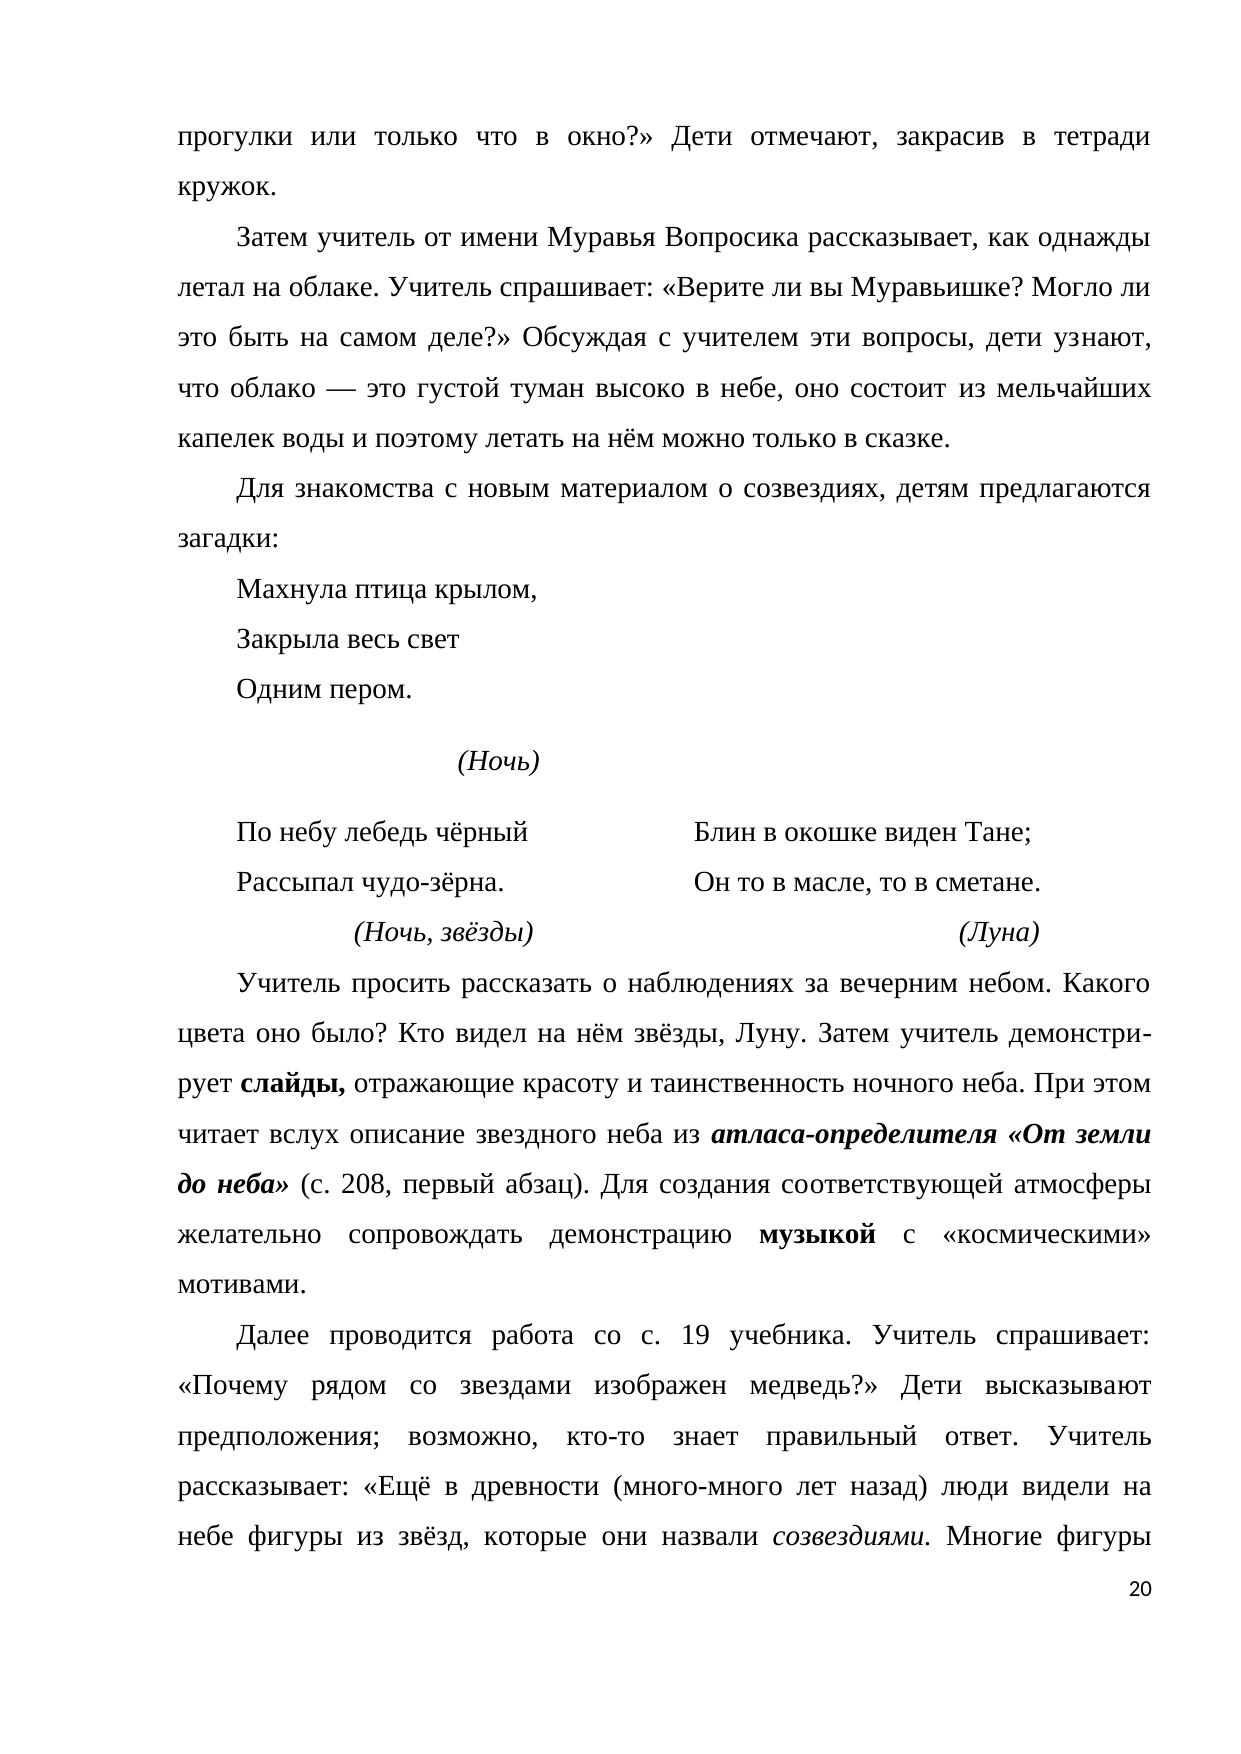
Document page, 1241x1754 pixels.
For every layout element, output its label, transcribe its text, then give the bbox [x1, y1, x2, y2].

text (Ночь, звёзды) (Луна) [251, 914, 1152, 948]
text Рассыпал чудо-зёрна. Он то в масле, то в сметане. [177, 864, 1152, 898]
text Махнула птица крылом, [177, 571, 1152, 604]
text Учитель просить рассказать о наблюдениях за вечерним небом. Какого цвета оно было? Кто видел на нём звёзды, Луну. Затем учитель демонстрирует слайды, отражающие красоту и таинственность ночного неба. При этом читает вслух описание звездного неба из атласа-определителя «От земли до неба» (с. 208, первый абзац). Для создания соответствующей атмосферы желательно сопровождать демонстрацию музыкой с «космическими» мотивами. [177, 965, 1152, 1300]
text (Ночь) [398, 743, 1152, 776]
text Одним пером. [177, 672, 1152, 705]
text По небу лебедь чёрный Блин в окошке виден Тане; [177, 814, 1152, 847]
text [177, 118, 1152, 202]
text Затем учитель от имени Муравья Вопросика рассказывает, как однажды летал на облаке. Учитель спрашивает: «Верите ли вы Муравьишке? Могло ли это быть на самом деле?» Обсуждая с учителем эти вопросы, дети узнают, что облако — это густой туман высоко в небе, оно состоит из мельчайших капелек воды и поэтому летать на нём можно только в сказке. [177, 219, 1152, 453]
text Для знакомства с новым материалом о созвездиях, детям предлагаются загадки: [177, 470, 1152, 554]
text Закрыла весь свет [177, 621, 1152, 655]
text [177, 1317, 1152, 1552]
